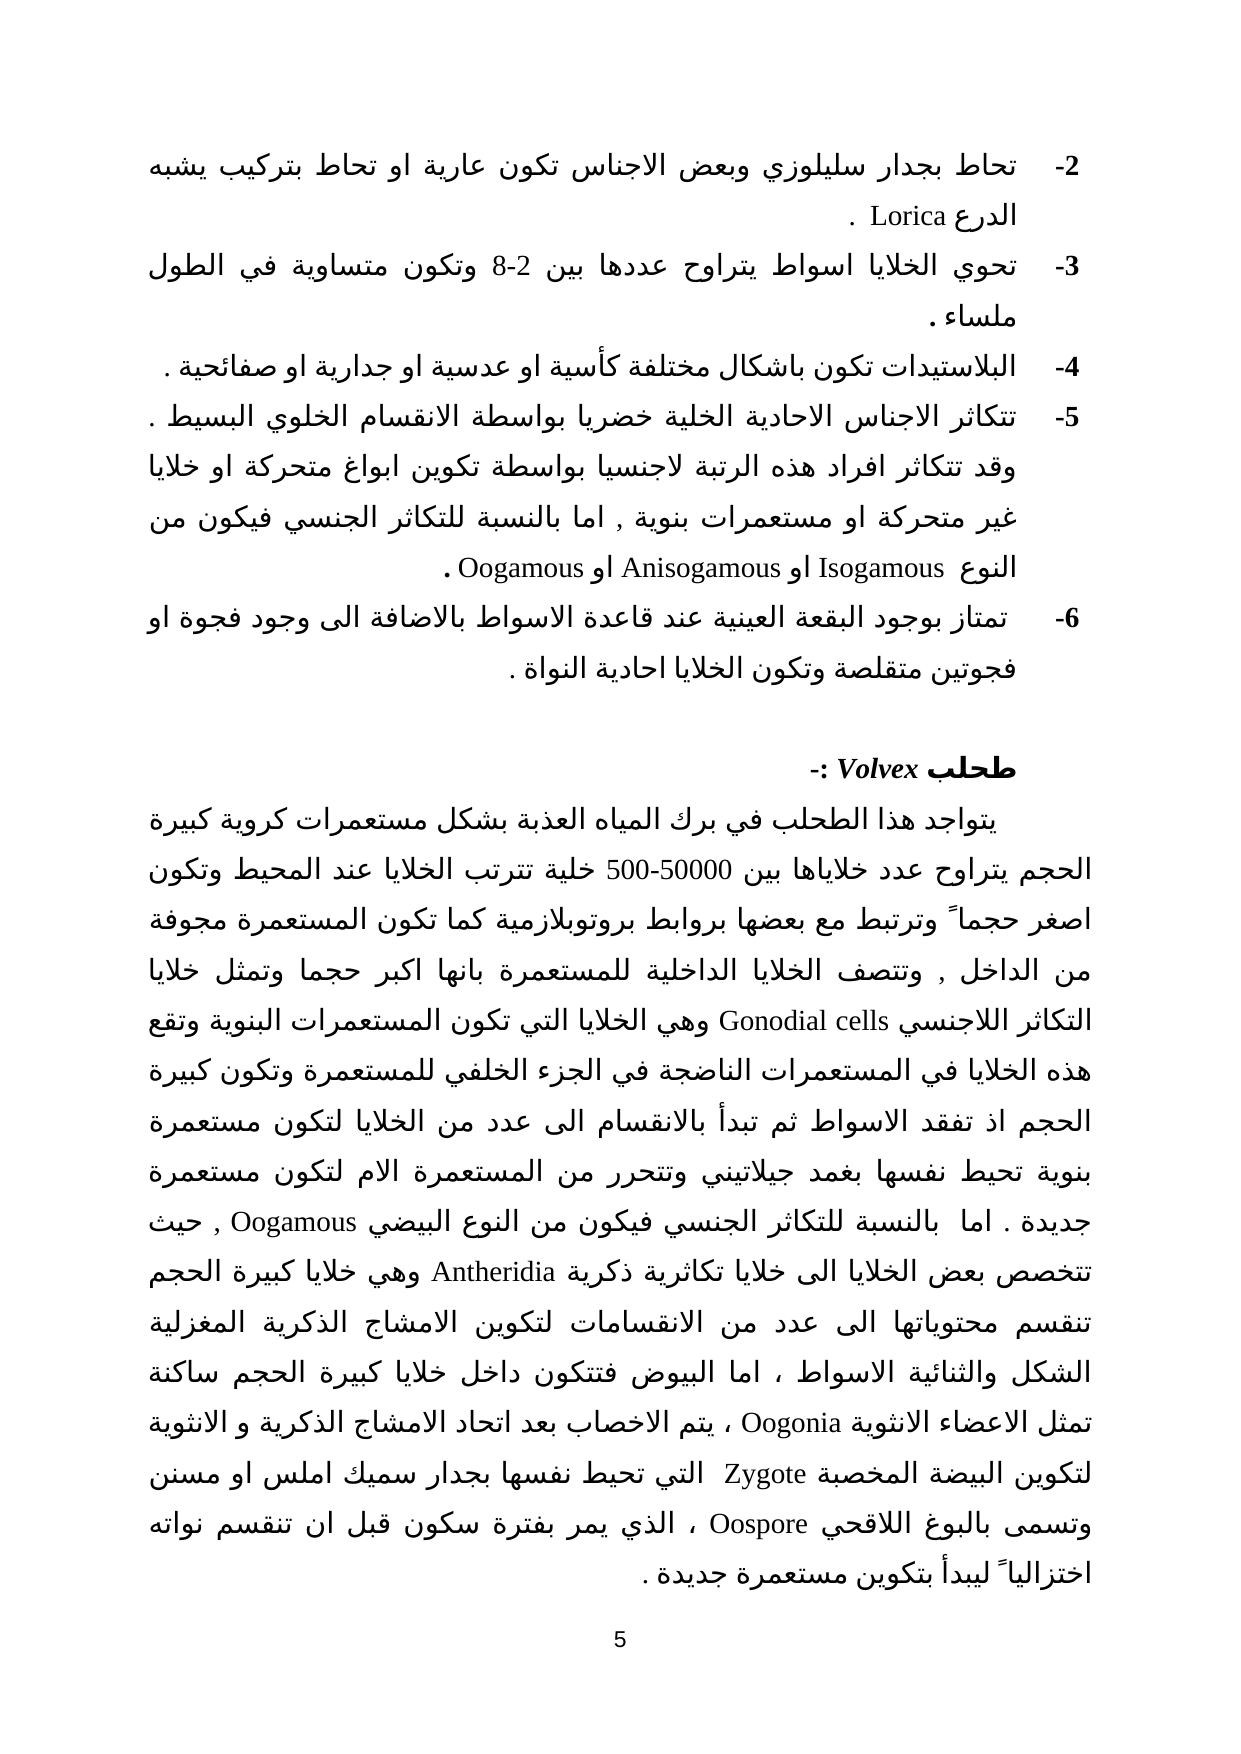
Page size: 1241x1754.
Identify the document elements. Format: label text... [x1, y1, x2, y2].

list تحاط بجدار سليلوزي وبعض الاجناس تكون عارية او تحاط بتركيب يشبه الدرع Lorica . [148, 148, 1055, 232]
list البلاستيدات تكون باشكال مختلفة كأسية او عدسية او جدارية او صفائحية . [148, 349, 1055, 382]
list تحوي الخلايا اسواط يتراوح عددها بين 2-8 وتكون متساوية في الطول ملساء . [148, 248, 1055, 332]
list تمتاز بوجود البقعة العينية عند قاعدة الاسواط بالاضافة الى وجود فجوة او فجوتين متقلصة وتكون الخلايا احادية النواة . [148, 601, 1055, 684]
list طحلب Volvex :- [148, 751, 1017, 785]
list يتواجد هذا الطحلب في برك المياه العذبة بشكل مستعمرات كروية كبيرة الحجم يتراوح عدد خلاياها بين 50000-500 خلية تترتب الخلايا عند المحيط وتكون اصغر حجما ً وترتبط مع بعضها بروابط بروتوبلازمية كما تكون المستعمرة مجوفة من الداخل , وتتصف الخلايا الداخلية للمستعمرة بانها اكبر حجما وتمثل خلايا التكاثر اللاجنسي Gonodial cells وهي الخلايا التي تكون المستعمرات البنوية وتقع هذه الخلايا في المستعمرات الناضجة في الجزء الخلفي للمستعمرة وتكون كبيرة الحجم اذ تفقد الاسواط ثم تبدأ بالانقسام الى عدد من الخلايا لتكون مستعمرة بنوية تحيط نفسها بغمد جيلاتيني وتتحرر من المستعمرة الام لتكون مستعمرة جديدة . اما بالنسبة للتكاثر الجنسي فيكون من النوع البيضي Oogamous , حيث تتخصص بعض الخلايا الى خلايا تكاثرية ذكرية Antheridia وهي خلايا كبيرة الحجم تنقسم محتوياتها الى عدد من الانقسامات لتكوين الامشاج الذكرية المغزلية الشكل والثنائية الاسواط ، اما البيوض فتتكون داخل خلايا كبيرة الحجم ساكنة تمثل الاعضاء الانثوية Oogonia ، يتم الاخصاب بعد اتحاد الامشاج الذكرية و الانثوية لتكوين البيضة المخصبة Zygote التي تحيط نفسها بجدار سميك املس او مسنن وتسمى بالبوغ اللاقحي Oospore ، الذي يمر بفترة سكون قبل ان تنقسم نواته اختزاليا ً ليبدأ بتكوين مستعمرة جديدة . [148, 802, 1093, 1590]
list تتكاثر الاجناس الاحادية الخلية خضريا بواسطة الانقسام الخلوي البسيط . وقد تتكاثر افراد هذه الرتبة لاجنسيا بواسطة تكوين ابواغ متحركة او خلايا غير متحركة او مستعمرات بنوية , اما بالنسبة للتكاثر الجنسي فيكون من النوع Isogamous او Anisogamous او Oogamous . [148, 399, 1055, 584]
